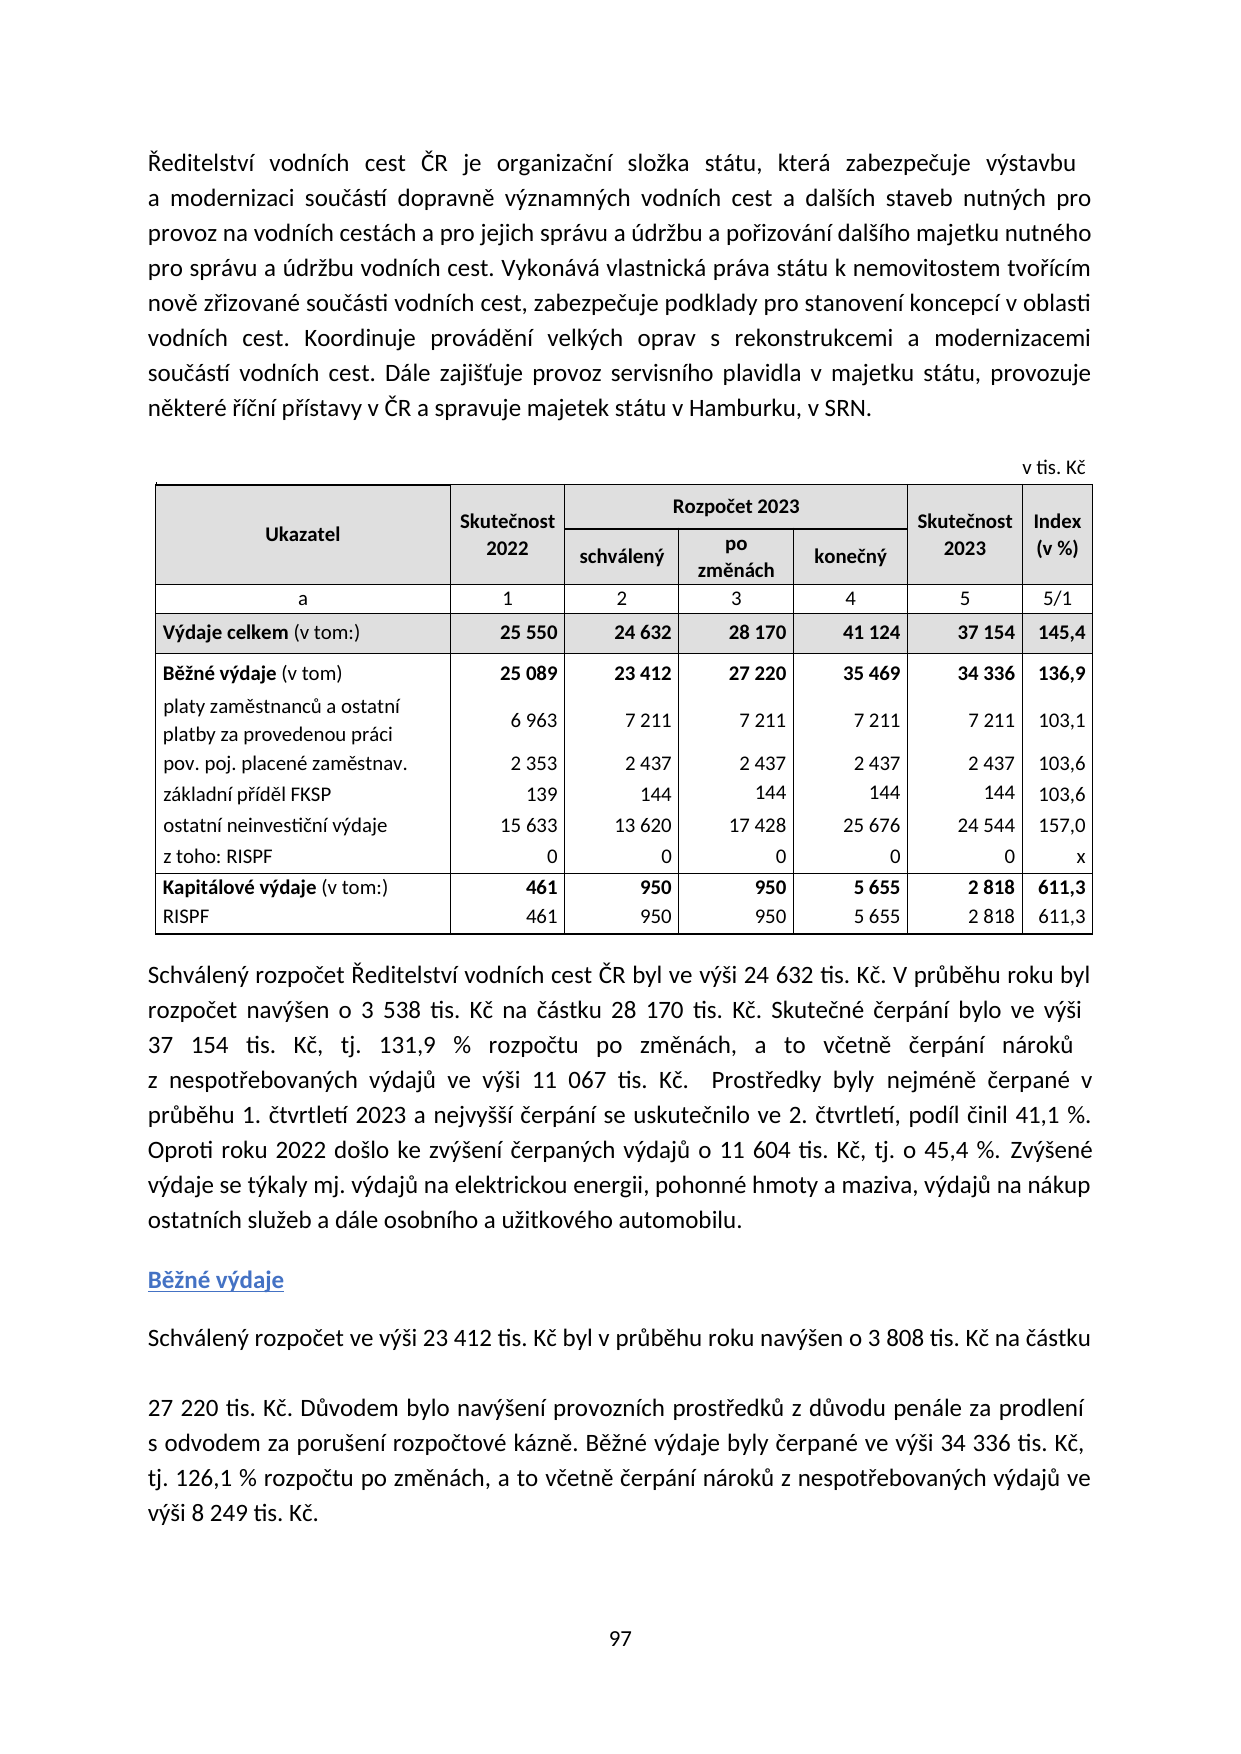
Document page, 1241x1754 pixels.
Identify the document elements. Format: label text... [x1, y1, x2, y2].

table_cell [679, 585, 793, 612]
text Ředitelství vodních cest ČR je organizační složka státu, která zabezpečuje výstavbu a modernizaci součástí dopravně významných vodních cest a dalších staveb nutných pro provoz na vodních cestách a pro jejich správu a údržbu a pořizování dalšího majetku nutného pro správu a údržbu vodních cest. Vykonává vlastnická práva státu k nemovitostem tvořícím nově zřizované součásti vodních cest, zabezpečuje podklady pro stanovení koncepcí v oblasti vodních cest. Koordinuje provádění velkých oprav s rekonstrukcemi a modernizacemi součástí vodních cest. Dále zajišťuje provoz servisního plavidla v majetku státu, provozuje některé říční přístavy v ČR a spravuje majetek státu v Hamburku, v SRN. [148, 148, 1093, 423]
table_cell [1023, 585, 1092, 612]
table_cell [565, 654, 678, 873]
text Běžné výdaje [148, 1264, 1093, 1295]
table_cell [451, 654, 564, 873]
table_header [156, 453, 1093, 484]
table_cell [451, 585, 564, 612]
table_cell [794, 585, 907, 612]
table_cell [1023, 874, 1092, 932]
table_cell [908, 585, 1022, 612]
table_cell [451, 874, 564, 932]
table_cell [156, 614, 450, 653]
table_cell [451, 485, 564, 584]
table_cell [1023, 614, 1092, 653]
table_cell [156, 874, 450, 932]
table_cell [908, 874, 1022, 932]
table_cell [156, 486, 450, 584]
text Schválený rozpočet ve výši 23 412 tis. Kč byl v průběhu roku navýšen o 3 808 tis. Kč na částku 27 220 tis. Kč. Důvodem bylo navýšení provozních prostředků z důvodu penále za prodlení s odvodem za porušení rozpočtové kázně. Běžné výdaje byly čerpané ve výši 34 336 tis. Kč, tj. 126,1 % rozpočtu po změnách, a to včetně čerpání nároků z nespotřebovaných výdajů ve výši 8 249 tis. Kč. [148, 1322, 1093, 1528]
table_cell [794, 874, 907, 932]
text Schválený rozpočet Ředitelství vodních cest ČR byl ve výši 24 632 tis. Kč. V průběhu roku byl rozpočet navýšen o 3 538 tis. Kč na částku 28 170 tis. Kč. Skutečné čerpání bylo ve výši 37 154 tis. Kč, tj. 131,9 % rozpočtu po změnách, a to včetně čerpání nároků z nespotřebovaných výdajů ve výši 11 067 tis. Kč. Prostředky byly nejméně čerpané v průběhu 1. čtvrtletí 2023 a nejvyšší čerpání se uskutečnilo ve 2. čtvrtletí, podíl činil 41,1 %. Oproti roku 2022 došlo ke zvýšení čerpaných výdajů o 11 604 tis. Kč, tj. o 45,4 %. Zvýšené výdaje se týkaly mj. výdajů na elektrickou energii, pohonné hmoty a maziva, výdajů na nákup ostatních služeb a dále osobního a užitkového automobilu. [148, 959, 1093, 1235]
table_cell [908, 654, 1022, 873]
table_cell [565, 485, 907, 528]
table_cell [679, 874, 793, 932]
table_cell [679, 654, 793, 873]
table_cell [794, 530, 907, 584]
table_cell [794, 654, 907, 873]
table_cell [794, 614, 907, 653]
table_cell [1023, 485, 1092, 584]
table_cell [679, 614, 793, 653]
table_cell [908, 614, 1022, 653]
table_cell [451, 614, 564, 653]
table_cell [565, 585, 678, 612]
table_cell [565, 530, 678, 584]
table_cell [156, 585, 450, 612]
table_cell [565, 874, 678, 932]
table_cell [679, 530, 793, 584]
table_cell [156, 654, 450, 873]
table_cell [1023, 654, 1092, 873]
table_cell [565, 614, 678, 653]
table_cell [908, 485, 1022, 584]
